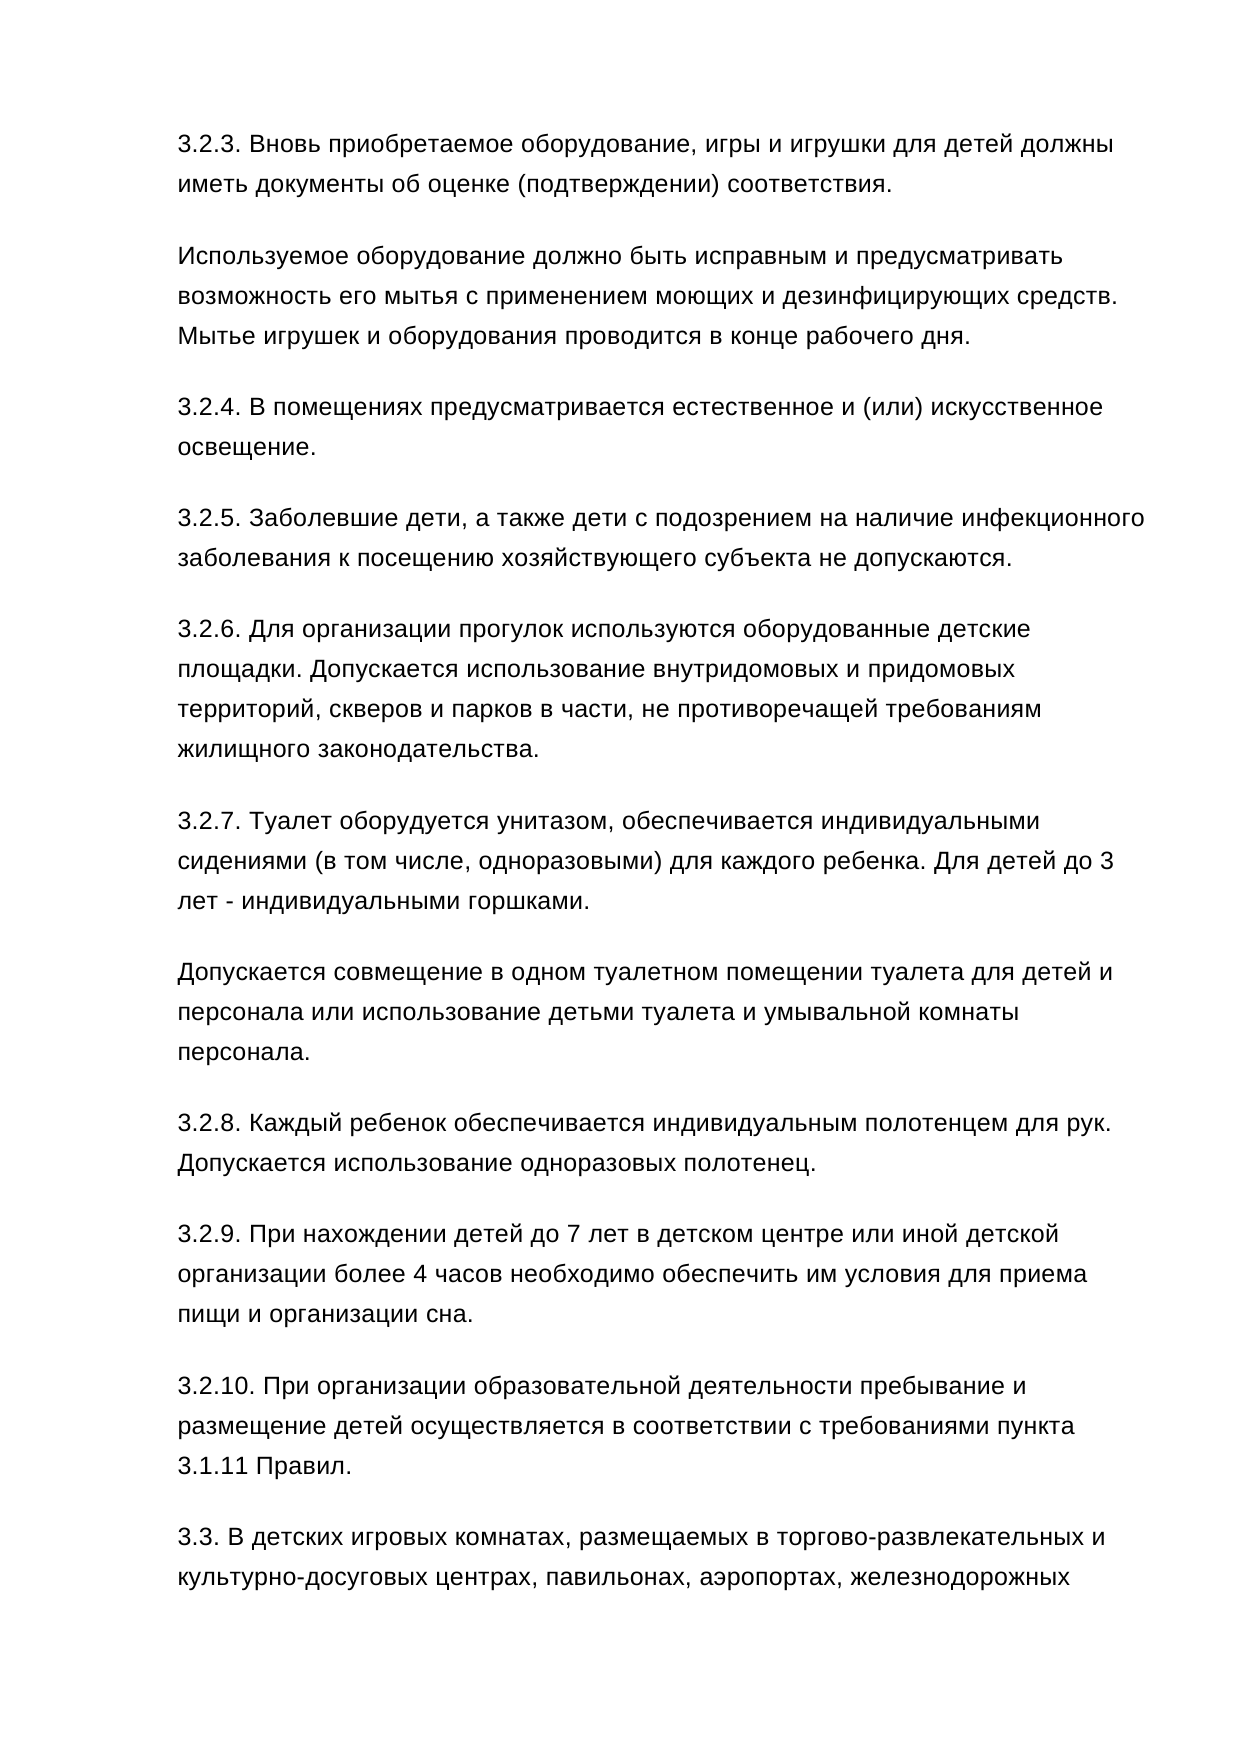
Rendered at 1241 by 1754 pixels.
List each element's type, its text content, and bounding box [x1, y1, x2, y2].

text 3.2.10. При организации образовательной деятельности пребывание и размещение детей осуществляется в соответствии с требованиями пункта 3.1.11 Правил. [177, 1359, 1152, 1479]
text 3.2.5. Заболевшие дети, а также дети с подозрением на наличие инфекционного заболевания к посещению хозяйствующего субъекта не допускаются. [177, 492, 1152, 572]
text 3.2.6. Для организации прогулок используются оборудованные детские площадки. Допускается использование внутридомовых и придомовых территорий, скверов и парков в части, не противоречащей требованиям жилищного законодательства. [177, 603, 1152, 763]
text 3.2.9. При нахождении детей до 7 лет в детском центре или иной детской организации более 4 часов необходимо обеспечить им условия для приема пищи и организации сна. [177, 1208, 1152, 1328]
text 3.2.4. В помещениях предусматривается естественное и (или) искусственное освещение. [177, 381, 1152, 461]
text Допускается совмещение в одном туалетном помещении туалета для детей и персонала или использование детьми туалета и умывальной комнаты персонала. [177, 946, 1152, 1066]
text 3.2.3. Вновь приобретаемое оборудование, игры и игрушки для детей должны иметь документы об оценке (подтверждении) соответствия. [177, 118, 1152, 198]
text Используемое оборудование должно быть исправным и предусматривать возможность его мытья с применением моющих и дезинфицирующих средств. Мытье игрушек и оборудования проводится в конце рабочего дня. [177, 229, 1152, 349]
text 3.2.8. Каждый ребенок обеспечивается индивидуальным полотенцем для рук. Допускается использование одноразовых полотенец. [177, 1097, 1152, 1177]
text 3.2.7. Туалет оборудуется унитазом, обеспечивается индивидуальными сидениями (в том числе, одноразовыми) для каждого ребенка. Для детей до 3 лет - индивидуальными горшками. [177, 794, 1152, 914]
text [177, 1511, 1152, 1591]
